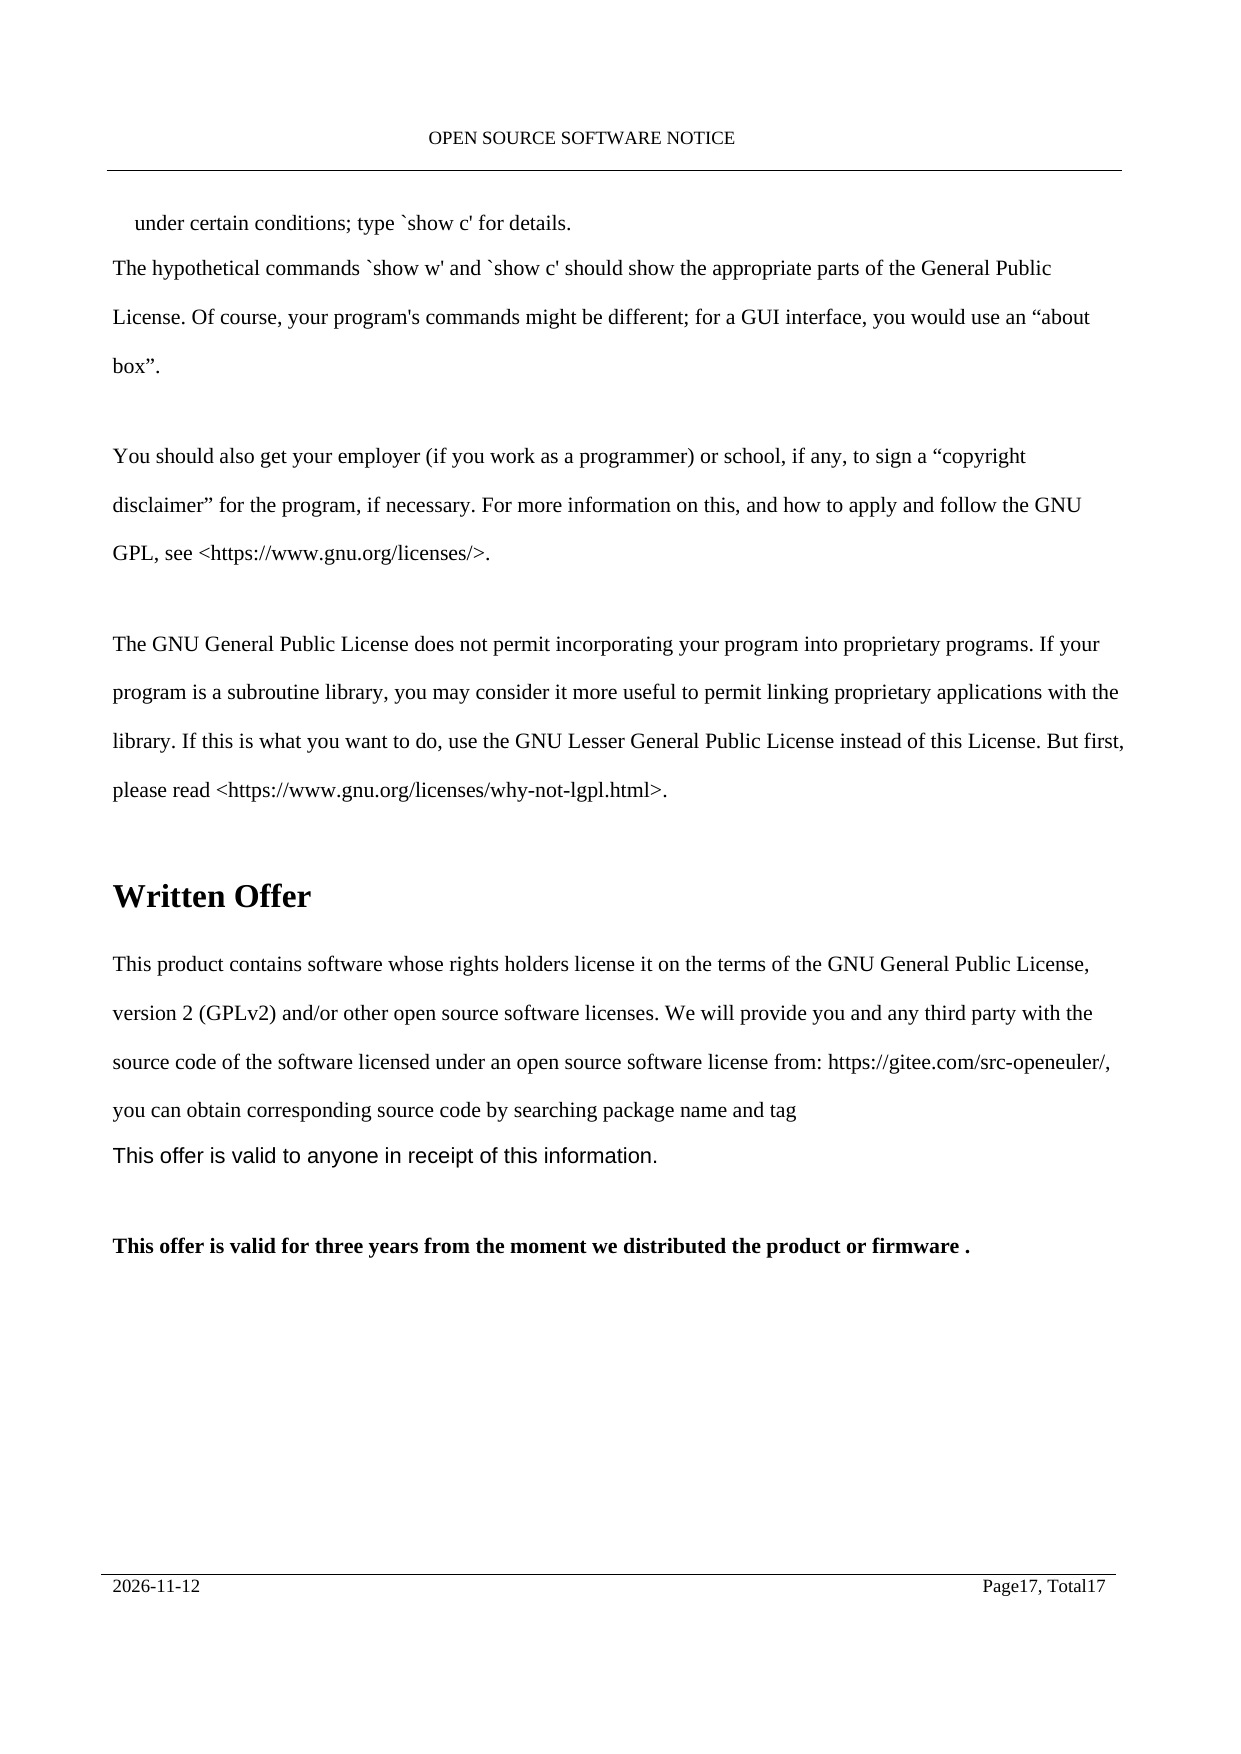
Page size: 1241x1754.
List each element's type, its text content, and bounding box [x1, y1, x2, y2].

text You should also get your employer (if you work as a programmer) or school, if any, to sign a “copyright disclaimer” for the program, if necessary. For more information on this, and how to apply and follow the GNU GPL, see <https://www.gnu.org/licenses/>. [112, 439, 1128, 569]
text This offer is valid to anyone in receipt of this information. [112, 1139, 1128, 1171]
text The hypothetical commands `show w' and `show c' should show the appropriate parts of the General Public License. Of course, your program's commands might be different; for a GUI interface, you would use an “about box”. [112, 251, 1128, 381]
text The GNU General Public License does not permit incorporating your program into proprietary programs. If your program is a subroutine library, you may consider it more useful to permit linking proprietary applications with the library. If this is what you want to do, use the GNU Lesser General Public License instead of this License. But first, please read <https://www.gnu.org/licenses/why-not-lgpl.html>. [112, 627, 1128, 806]
text Written Offer [112, 863, 1128, 928]
text under certain conditions; type `show c' for details. [112, 206, 1128, 239]
text This offer is valid for three years from the moment we distributed the product or firmware . [112, 1229, 1128, 1262]
text This product contains software whose rights holders license it on the terms of the GNU General Public License, version 2 (GPLv2) and/or other open source software licenses. We will provide you and any third party with the source code of the software licensed under an open source software license from: https://gitee.com/src-openeuler/, you can obtain corresponding source code by searching package name and tag [112, 947, 1128, 1126]
